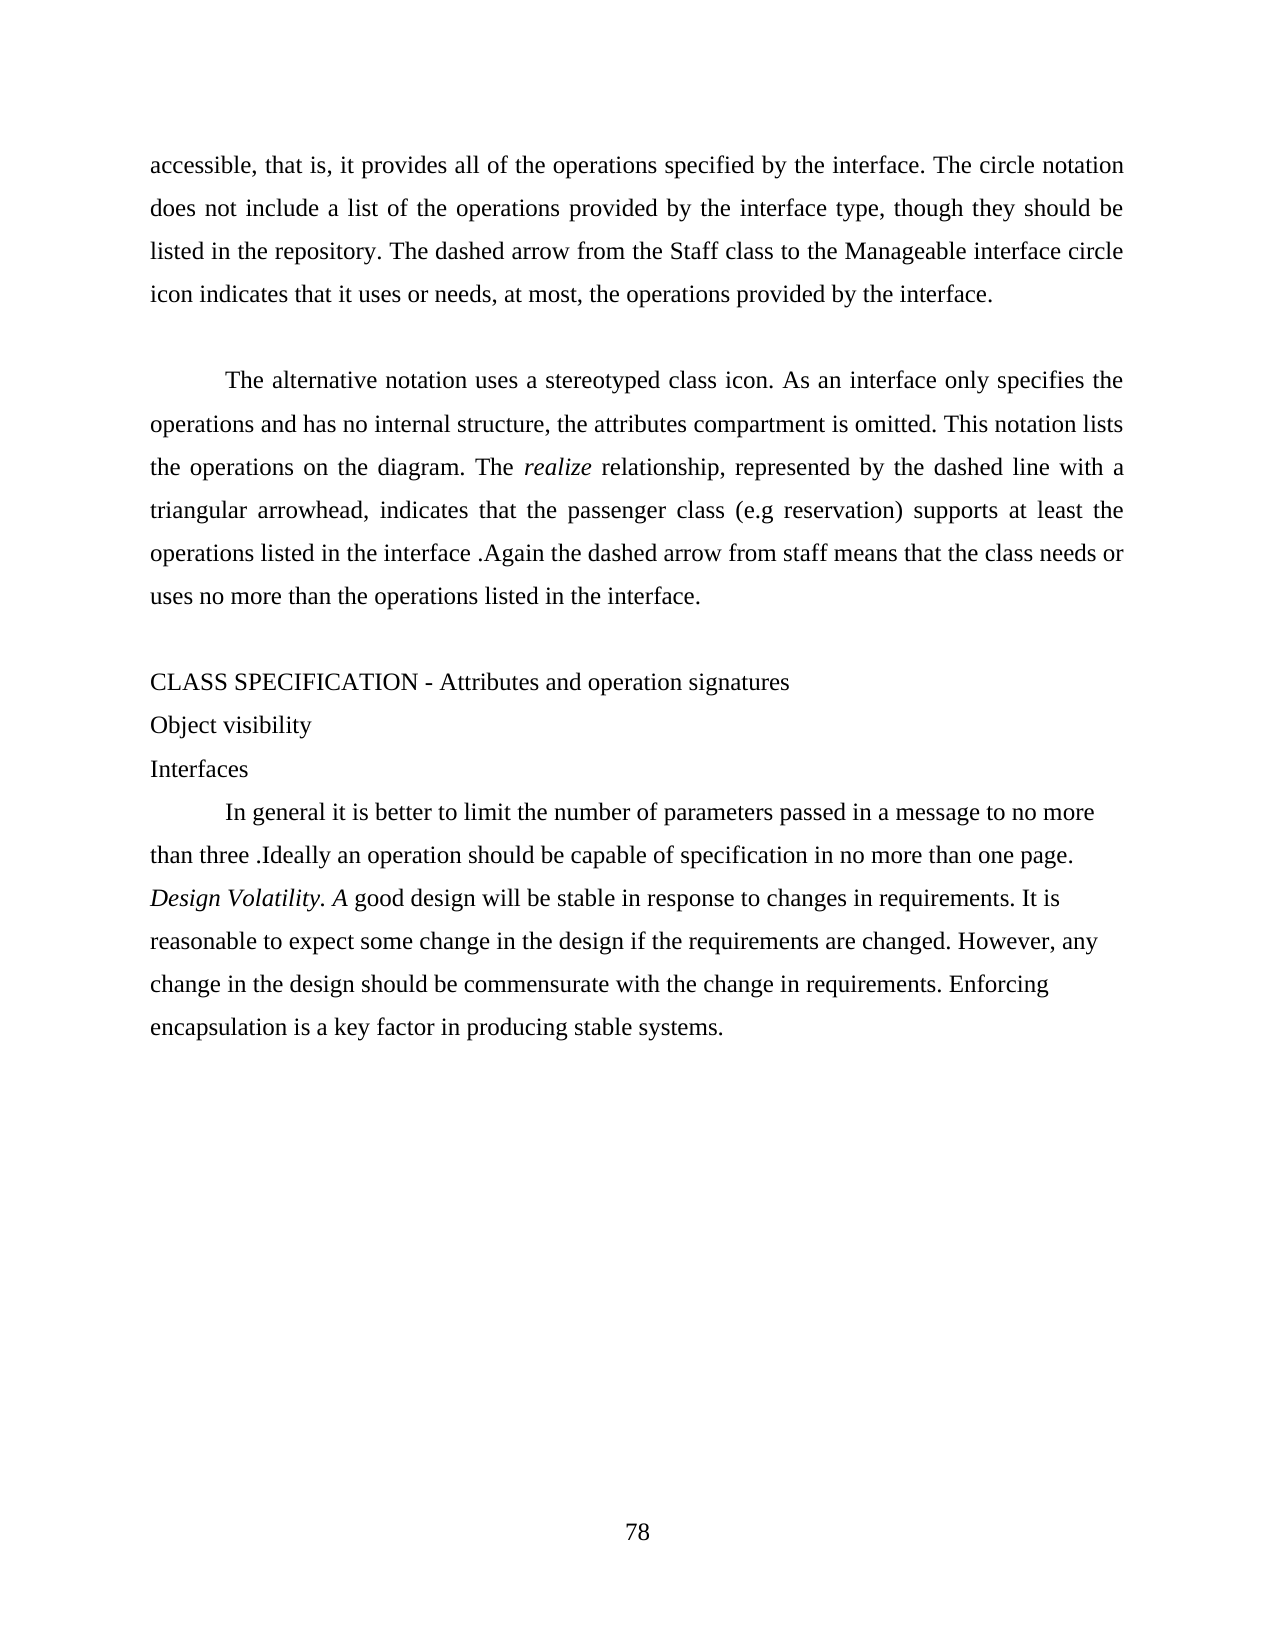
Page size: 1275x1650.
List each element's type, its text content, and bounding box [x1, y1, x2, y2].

text The alternative notation uses a stereotyped class icon. As an interface only specifies the operations and has no internal structure, the attributes compartment is omitted. This notation lists the operations on the diagram. The realize relationship, represented by the dashed line with a triangular arrowhead, indicates that the passenger class (e.g reservation) supports at least the operations listed in the interface .Again the dashed arrow from staff means that the class needs or uses no more than the operations listed in the interface. [150, 366, 1125, 610]
text Interfaces [150, 754, 1125, 782]
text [150, 150, 1125, 308]
text In general it is better to limit the number of parameters passed in a message to no more than three .Ideally an operation should be capable of specification in no more than one page. [150, 797, 1125, 869]
text Design Volatility. A good design will be stable in response to changes in requirements. It is reasonable to expect some change in the design if the requirements are changed. However, any change in the design should be commensurate with the change in requirements. Enforcing encapsulation is a key factor in producing stable systems. [150, 883, 1125, 1041]
text CLASS SPECIFICATION - Attributes and operation signatures [150, 667, 1125, 696]
text Object visibility [150, 711, 1125, 739]
